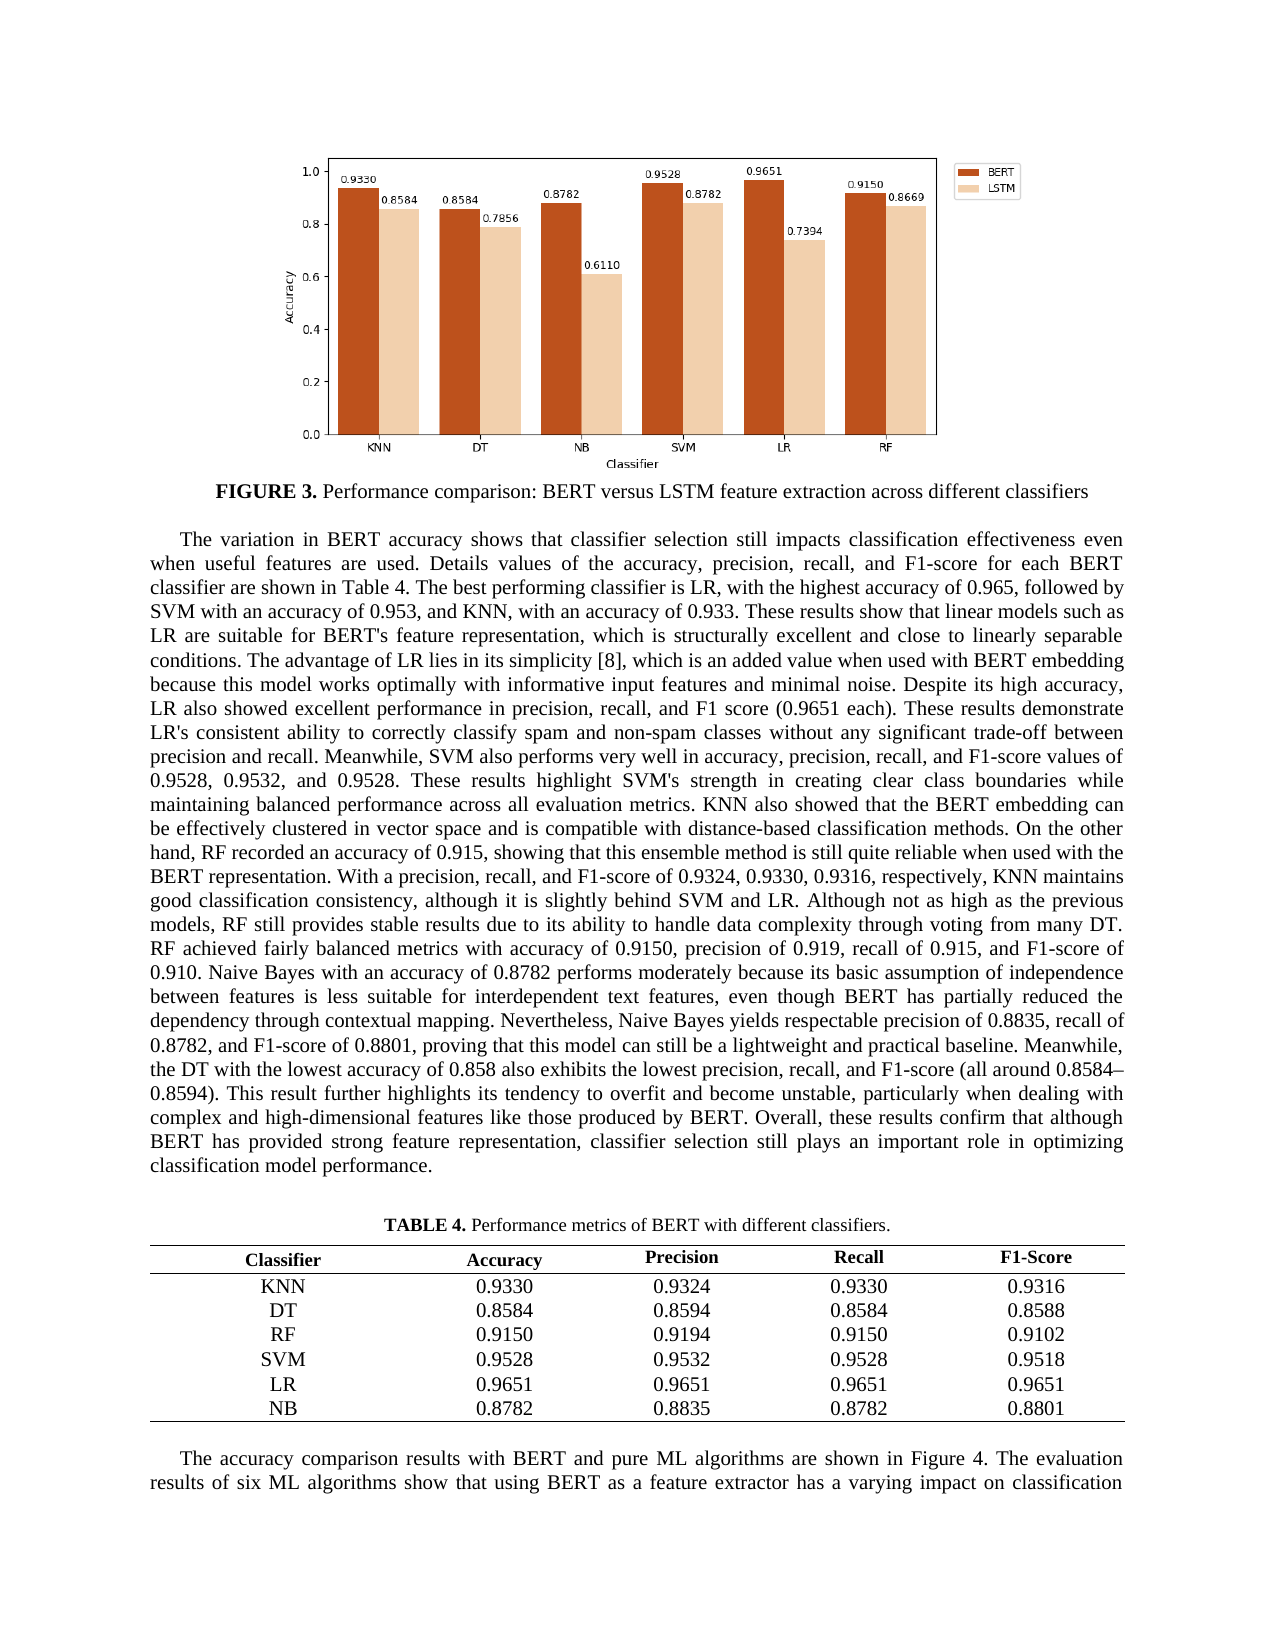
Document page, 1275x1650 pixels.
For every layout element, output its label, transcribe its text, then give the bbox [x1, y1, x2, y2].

text Figure 3. Performance comparison: BERT versus LSTM feature extraction across different classifiers [150, 479, 1125, 503]
table_cell KNN [150, 1274, 416, 1298]
table_cell 0.9651 [593, 1371, 770, 1396]
table_cell 0.9330 [770, 1274, 947, 1298]
table_header Precision [593, 1246, 770, 1273]
table_cell 0.9528 [416, 1347, 593, 1371]
table_cell 0.8584 [416, 1298, 593, 1322]
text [150, 1446, 1125, 1494]
table_cell DT [150, 1298, 416, 1322]
table_cell 0.9150 [416, 1322, 593, 1347]
table_cell 0.8584 [770, 1298, 947, 1322]
table_header F1-Score [948, 1246, 1124, 1273]
table_header Classifier [150, 1246, 416, 1273]
picture [277, 150, 1028, 479]
table_cell 0.8588 [948, 1298, 1124, 1322]
table_cell 0.9518 [948, 1347, 1124, 1371]
table_cell 0.8782 [770, 1396, 947, 1421]
table_cell 0.9528 [770, 1347, 947, 1371]
table_cell 0.9651 [416, 1371, 593, 1396]
table_cell 0.9324 [593, 1274, 770, 1298]
table_cell 0.9651 [770, 1371, 947, 1396]
table_cell LR [150, 1371, 416, 1396]
table_cell NB [150, 1396, 416, 1421]
text The variation in BERT accuracy shows that classifier selection still impacts classification effectiveness even when useful features are used. Details values of the accuracy, precision, recall, and F1-score for each BERT classifier are shown in Table 4. The best performing classifier is LR, with the highest accuracy of 0.965, followed by SVM with an accuracy of 0.953, and KNN, with an accuracy of 0.933. These results show that linear models such as LR are suitable for BERT's feature representation, which is structurally excellent and close to linearly separable conditions. The advantage of LR lies in its simplicity [8], which is an added value when used with BERT embedding because this model works optimally with informative input features and minimal noise. Despite its high accuracy, LR also showed excellent performance in precision, recall, and F1 score (0.9651 each). These results demonstrate LR's consistent ability to correctly classify spam and non-spam classes without any significant trade-off between precision and recall. Meanwhile, SVM also performs very well in accuracy, precision, recall, and F1-score values of 0.9528, 0.9532, and 0.9528. These results highlight SVM's strength in creating clear class boundaries while maintaining balanced performance across all evaluation metrics. KNN also showed that the BERT embedding can be effectively clustered in vector space and is compatible with distance-based classification methods. On the other hand, RF recorded an accuracy of 0.915, showing that this ensemble method is still quite reliable when used with the BERT representation. With a precision, recall, and F1-score of 0.9324, 0.9330, 0.9316, respectively, KNN maintains good classification consistency, although it is slightly behind SVM and LR. Although not as high as the previous models, RF still provides stable results due to its ability to handle data complexity through voting from many DT. RF achieved fairly balanced metrics with accuracy of 0.9150, precision of 0.919, recall of 0.915, and F1-score of 0.910. Naive Bayes with an accuracy of 0.8782 performs moderately because its basic assumption of independence between features is less suitable for interdependent text features, even though BERT has partially reduced the dependency through contextual mapping. Nevertheless, Naive Bayes yields respectable precision of 0.8835, recall of 0.8782, and F1-score of 0.8801, proving that this model can still be a lightweight and practical baseline. Meanwhile, the DT with the lowest accuracy of 0.858 also exhibits the lowest precision, recall, and F1-score (all around 0.8584–0.8594). This result further highlights its tendency to overfit and become unstable, particularly when dealing with complex and high-dimensional features like those produced by BERT. Overall, these results confirm that although BERT has provided strong feature representation, classifier selection still plays an important role in optimizing classification model performance. [150, 527, 1125, 1177]
table_cell 0.8835 [593, 1396, 770, 1421]
table_cell 0.8594 [593, 1298, 770, 1322]
table_cell 0.8801 [948, 1396, 1124, 1421]
table_cell 0.9651 [948, 1371, 1124, 1396]
table_cell 0.9150 [770, 1322, 947, 1347]
table_header Accuracy [416, 1246, 593, 1273]
table_cell 0.9316 [948, 1274, 1124, 1298]
table_cell 0.9194 [593, 1322, 770, 1347]
table_cell SVM [150, 1347, 416, 1371]
text TABLE 4. Performance metrics of BERT with different classifiers. [150, 1213, 1125, 1235]
table_cell 0.9330 [416, 1274, 593, 1298]
table_cell 0.9532 [593, 1347, 770, 1371]
table_cell 0.9102 [948, 1322, 1124, 1347]
table_header Recall [770, 1246, 947, 1273]
table_cell RF [150, 1322, 416, 1347]
table_cell 0.8782 [416, 1396, 593, 1421]
